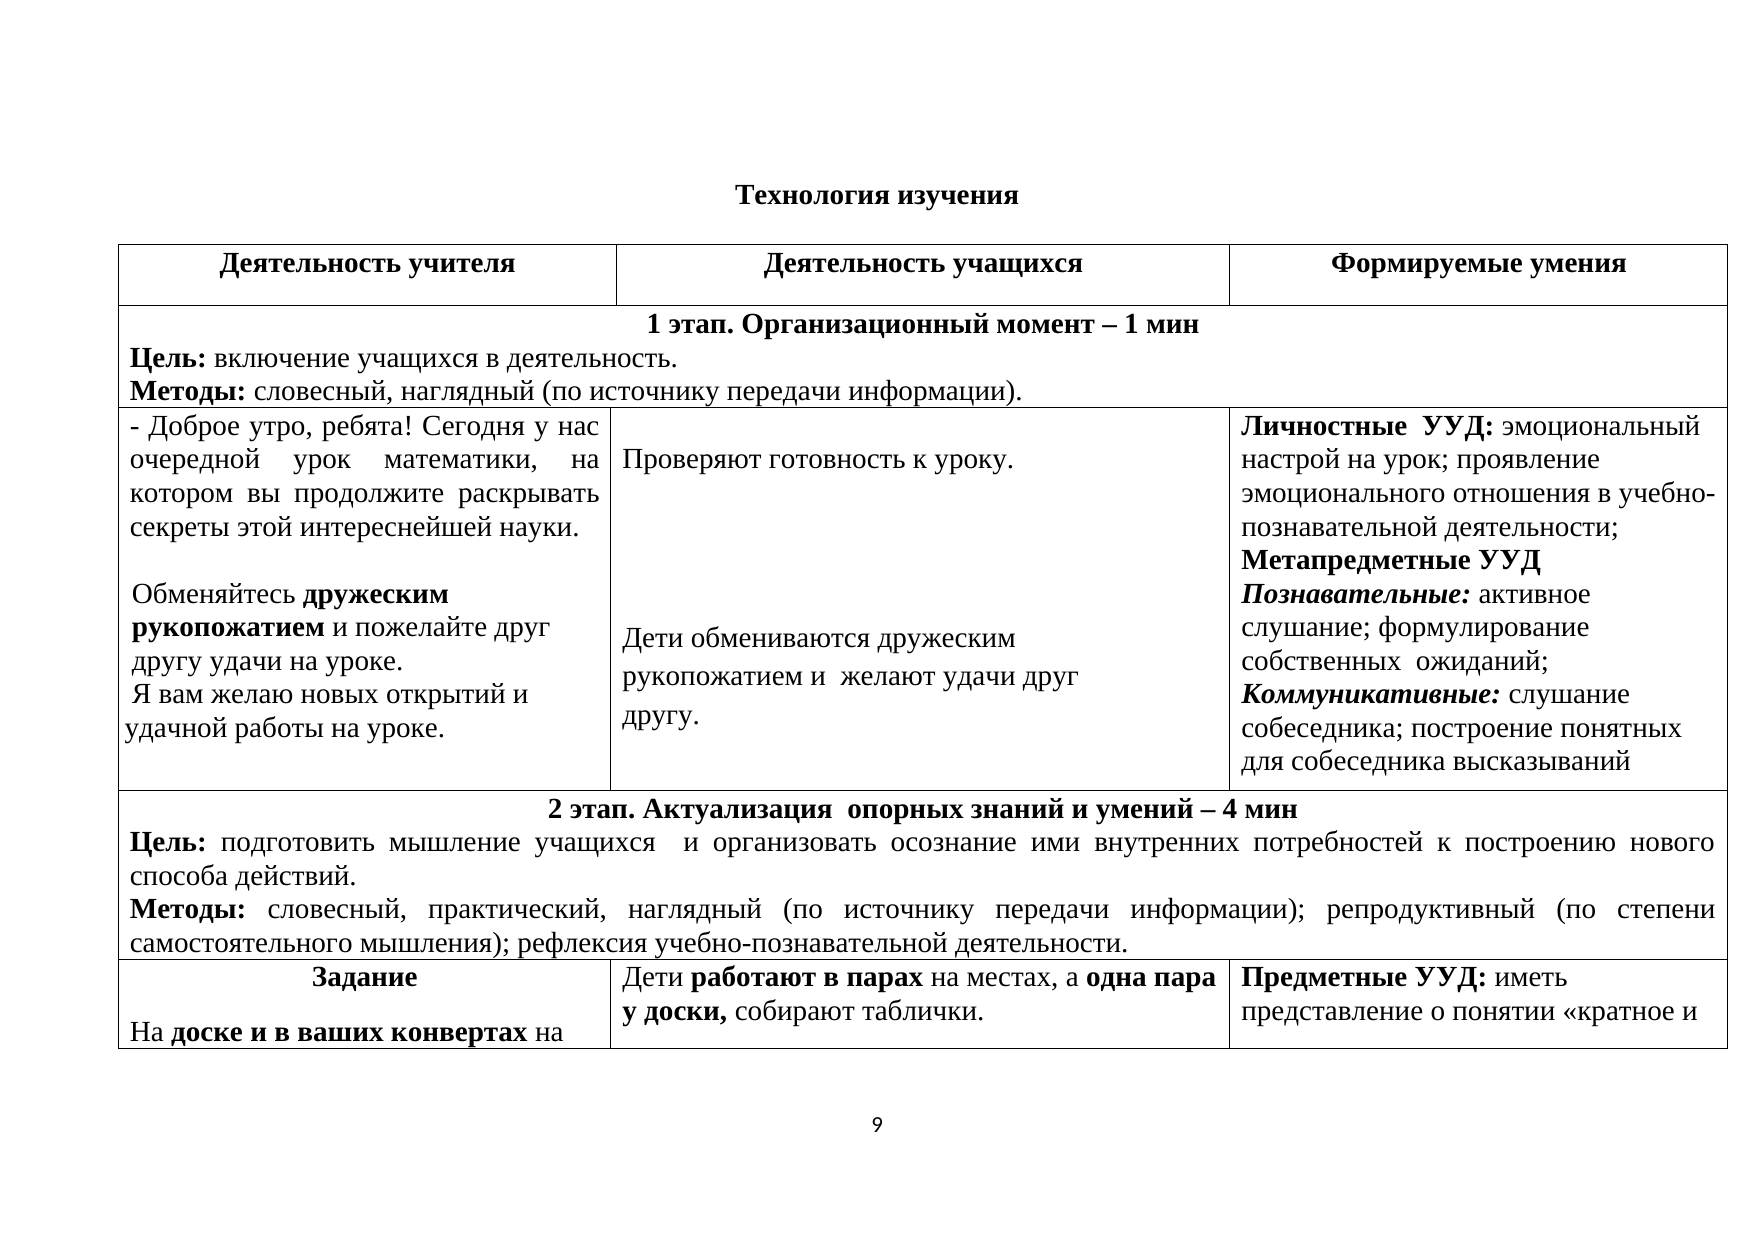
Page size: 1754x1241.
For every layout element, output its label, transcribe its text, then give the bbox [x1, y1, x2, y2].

table_cell Проверяют готовность к уроку. Дети обмениваются дружеским рукопожатием и желают удачи друг другу. [611, 408, 1229, 790]
table_cell Личностные УУД: эмоциональный настрой на урок; проявление эмоционального отношения в учебно-познавательной деятельности; Метапредметные УУД Познавательные: активное слушание; формулирование собственных ожиданий; Коммуникативные: слушание собеседника; построение понятных для собеседника высказываний [1230, 408, 1727, 790]
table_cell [119, 960, 610, 1047]
table_header Формируемые умения [1230, 245, 1727, 305]
table_header Деятельность учителя [119, 245, 616, 305]
table_cell 2 этап. Актуализация опорных знаний и умений – 4 мин Цель: подготовить мышление учащихся и организовать осознание ими внутренних потребностей к построению нового способа действий. Методы: словесный, практический, наглядный (по источнику передачи информации); репродуктивный (по степени самостоятельного мышления); рефлексия учебно-познавательной деятельности. [119, 791, 1727, 958]
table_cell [1230, 960, 1727, 1047]
table_cell 1 этап. Организационный момент – 1 мин Цель: включение учащихся в деятельность. Методы: словесный, наглядный (по источнику передачи информации). [119, 306, 1727, 407]
table_cell - Доброе утро, ребята! Сегодня у нас очередной урок математики, на котором вы продолжите раскрывать секреты этой интереснейшей науки. Обменяйтесь дружеским рукопожатием и пожелайте друг другу удачи на уроке. Я вам желаю новых открытий и удачной работы на уроке. [119, 408, 610, 790]
text Технология изучения [118, 177, 1636, 211]
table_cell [611, 960, 1229, 1047]
table_header Деятельность учащихся [617, 245, 1229, 305]
